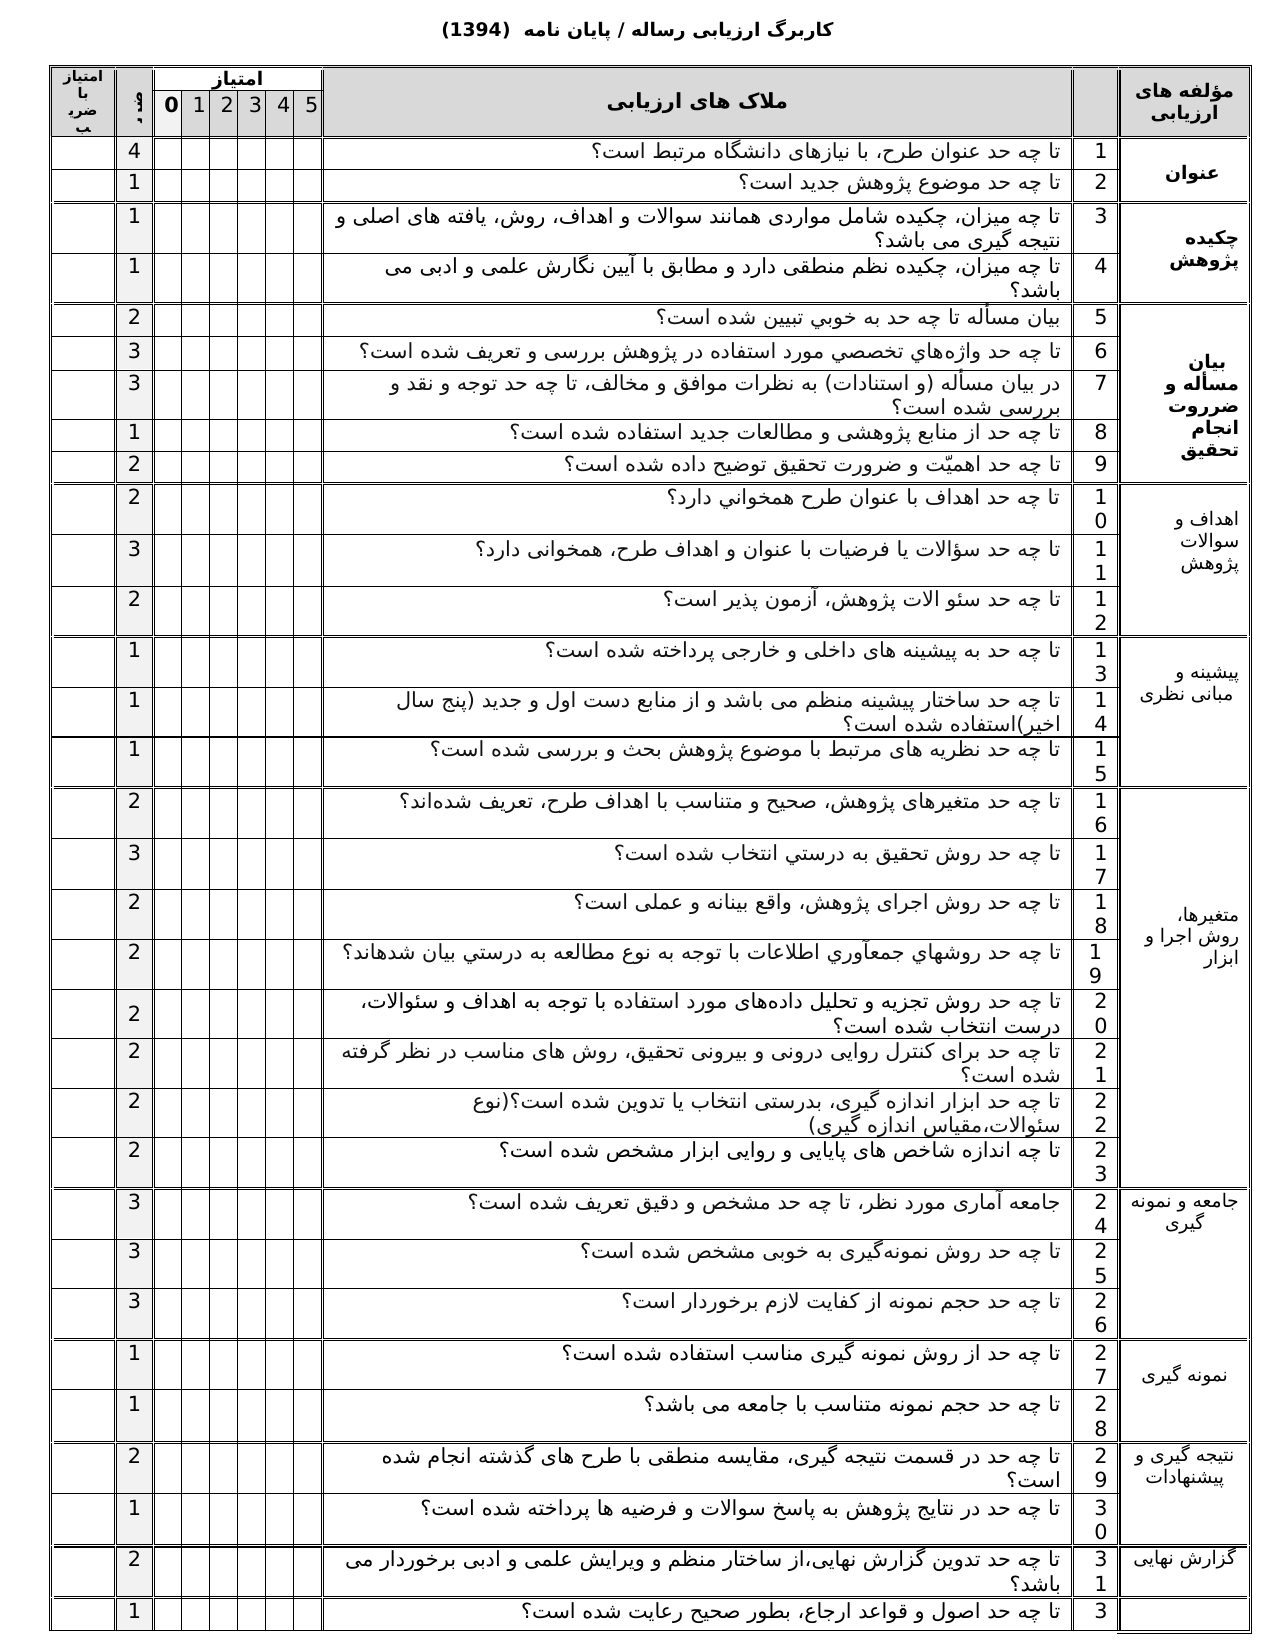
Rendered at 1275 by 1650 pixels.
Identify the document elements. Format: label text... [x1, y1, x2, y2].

table_cell [182, 420, 209, 451]
table_cell [238, 1089, 265, 1137]
table_cell [238, 789, 265, 838]
table_cell [294, 1289, 321, 1338]
table_cell تا چه حد عنوان طرح، با نیازهای دانشگاه مرتبط است؟ [324, 139, 1071, 169]
table_cell 1 [117, 1390, 152, 1441]
table_cell [294, 1190, 321, 1238]
table_cell [52, 1187, 114, 1238]
table_cell [294, 1444, 321, 1493]
table_cell [238, 688, 265, 736]
table_cell [294, 1341, 321, 1389]
table_cell [266, 839, 293, 889]
table_cell 2 [117, 452, 152, 482]
table_cell [238, 990, 265, 1038]
table_cell 1 [117, 254, 152, 302]
table_cell [210, 371, 237, 419]
table_cell [210, 789, 237, 838]
table_cell [238, 1390, 265, 1441]
table_cell [52, 1494, 114, 1544]
table_cell [182, 1089, 209, 1137]
table_cell [52, 890, 114, 939]
table_cell 1 [117, 420, 152, 451]
table_cell [155, 839, 181, 889]
table_cell [52, 254, 114, 302]
table_cell [266, 1138, 293, 1187]
table_cell [182, 535, 209, 586]
table_cell متغیرها، روش اجرا و ابزار [1119, 786, 1250, 1187]
table_cell [238, 305, 265, 336]
table_cell [294, 1599, 321, 1630]
table_cell [294, 254, 321, 302]
table_cell تا چه حد سئو الات پژوهش، آزمون پذیر است؟ [324, 587, 1071, 635]
table_cell [266, 420, 293, 451]
table_cell [52, 137, 114, 169]
table_cell [52, 170, 114, 201]
table_cell 12 [1074, 587, 1117, 635]
table_cell 6 [1074, 337, 1117, 369]
table_cell [52, 1338, 114, 1389]
table_cell [155, 1390, 181, 1441]
table_cell [155, 688, 181, 736]
table_cell [50, 302, 116, 336]
table_cell [294, 738, 321, 786]
table_cell تا چه حد روش اجرای پژوهش، واقع بینانه و عملی است؟ [324, 890, 1071, 939]
table_cell 3 [117, 1289, 152, 1338]
table_cell 22 [1074, 1089, 1117, 1137]
table_cell [266, 535, 293, 586]
table_cell [155, 535, 181, 586]
table_cell 8 [1074, 420, 1117, 451]
table_cell تا چه حد روشهاي جمعآوري اطلاعات با توجه به نوع مطالعه به درستي بيان شدهاند؟ [324, 940, 1071, 988]
table_cell [182, 204, 209, 253]
table_cell [182, 1599, 209, 1630]
table_cell [155, 420, 181, 451]
table_cell [238, 1289, 265, 1338]
table_cell تا چه حد سؤالات یا فرضیات با عنوان و اهداف طرح، همخوانی دارد؟ [324, 535, 1071, 586]
table_cell [238, 738, 265, 786]
table_cell [238, 587, 265, 635]
table_header ملاک های ارزیابی [322, 68, 1072, 136]
table_cell [182, 789, 209, 838]
table_cell [210, 1289, 237, 1338]
table_cell [155, 738, 181, 786]
table_cell [210, 1390, 237, 1441]
table_header مؤلفه های ارزیابی [1119, 68, 1249, 136]
table_cell [294, 170, 321, 201]
table_cell 4 [266, 91, 293, 136]
table_cell [238, 1548, 265, 1596]
table_cell [266, 738, 293, 786]
table_cell 11 [1074, 535, 1117, 586]
table_cell 30 [1074, 1494, 1117, 1544]
table_cell 1 [117, 638, 152, 687]
table_cell 13 [1074, 638, 1117, 687]
table_cell [182, 1444, 209, 1493]
table_cell [50, 635, 116, 687]
table_cell [266, 1341, 293, 1389]
table_cell 31 [1074, 1548, 1117, 1596]
table_cell [182, 940, 209, 988]
table_cell [155, 1138, 181, 1187]
table_cell 5 [1074, 305, 1117, 336]
table_cell [266, 1240, 293, 1288]
table_cell [294, 1039, 321, 1088]
table_cell [294, 305, 321, 336]
table_cell 3 [117, 1190, 152, 1238]
table_cell [210, 452, 237, 482]
table_cell [266, 371, 293, 419]
table_cell 4 [1074, 254, 1117, 302]
table_cell [155, 940, 181, 988]
table_cell 1 [117, 204, 152, 253]
table_cell [155, 1289, 181, 1338]
table_cell [294, 940, 321, 988]
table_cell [324, 1599, 1071, 1630]
table_cell [182, 839, 209, 889]
table_cell 2 [117, 485, 152, 534]
table_cell [210, 1341, 237, 1389]
table_cell تا چه حد متغیرهای پژوهش، صحيح و متناسب با اهداف طرح، تعریف شده‌اند؟ [324, 789, 1071, 838]
table_cell [52, 371, 114, 419]
table_cell [238, 1341, 265, 1389]
table_cell [294, 890, 321, 939]
table_header امتیاز [153, 68, 322, 90]
table_cell [155, 337, 181, 369]
table_cell [182, 371, 209, 419]
table_cell [238, 254, 265, 302]
table_cell 2 [210, 91, 237, 136]
table_cell تا چه حد تدوین گزارش نهایی،از ساختار منظم و ویرایش علمی و ادبی برخوردار می باشد؟ [324, 1548, 1071, 1596]
table_cell [294, 371, 321, 419]
table_cell 2 [117, 789, 152, 838]
table_cell [182, 1494, 209, 1544]
table_cell جامعه و نمونه گیری [1121, 1187, 1249, 1338]
table_cell 10 [1074, 485, 1117, 534]
table_cell [155, 890, 181, 939]
table_cell [52, 1138, 114, 1187]
table_cell [294, 139, 321, 169]
table_cell 1 [117, 1494, 152, 1544]
table_cell 3 [1074, 204, 1117, 253]
table_cell [50, 1596, 116, 1630]
table_cell 17 [1074, 839, 1117, 889]
table_cell [238, 1494, 265, 1544]
table_cell [294, 688, 321, 736]
table_cell 3 [238, 91, 265, 136]
table_cell [52, 1089, 114, 1137]
table_cell 2 [117, 990, 152, 1038]
table_cell [182, 688, 209, 736]
table_cell [294, 1390, 321, 1441]
table_cell چکیده پژوهش [1119, 201, 1250, 302]
table_cell [155, 452, 181, 482]
table_cell 1 [182, 91, 209, 136]
table_cell [238, 420, 265, 451]
table_cell [155, 254, 181, 302]
table_cell 23 [1074, 1138, 1117, 1187]
table_cell [238, 940, 265, 988]
table_header امتیاز با ضریب [52, 66, 116, 136]
table_cell نتیجه گیری و پیشنهادات [1119, 1441, 1250, 1544]
table_cell [155, 1599, 181, 1630]
table_cell 25 [1074, 1240, 1117, 1288]
table_cell [210, 638, 237, 687]
table_cell [182, 1390, 209, 1441]
table_cell [50, 1544, 116, 1596]
table_cell گزارش نهایی [1119, 1544, 1250, 1596]
text کاربرگ ارزیابی رساله / پایان نامه (1394) [150, 19, 1125, 41]
table_cell [52, 738, 114, 786]
table_cell 3 [117, 1240, 152, 1288]
table_cell [294, 485, 321, 534]
table_cell [266, 1289, 293, 1338]
table_cell 3 [117, 535, 152, 586]
table_cell [266, 587, 293, 635]
table_cell [238, 204, 265, 253]
table_cell 7 [1074, 371, 1117, 419]
table_cell [294, 990, 321, 1038]
table_cell [266, 1444, 293, 1493]
table_cell [155, 139, 181, 169]
table_cell [155, 305, 181, 336]
table_cell [266, 254, 293, 302]
table_cell [155, 204, 181, 253]
table_cell تا چه حد از منابع پژوهشی و مطالعات جديد استفاده شده است؟ [324, 420, 1071, 451]
table_cell [238, 535, 265, 586]
table_cell جامعه آماری مورد نظر، تا چه حد مشخص و دقیق تعریف شده است؟ [324, 1190, 1071, 1238]
table_cell 1 [117, 688, 152, 736]
table_cell 29 [1074, 1444, 1117, 1493]
table_cell [52, 940, 114, 988]
table_cell تا چه میزان، چکیده نظم منطقی دارد و مطابق با آیین نگارش علمی و ادبی می باشد؟ [324, 254, 1071, 302]
table_cell 21 [1074, 1039, 1117, 1088]
table_cell [182, 254, 209, 302]
table_cell [155, 638, 181, 687]
table_cell [210, 738, 237, 786]
table_cell [155, 1341, 181, 1389]
table_cell نمونه گیری [1121, 1338, 1249, 1441]
table_cell [238, 1444, 265, 1493]
table_cell [210, 839, 237, 889]
table_cell [182, 1548, 209, 1596]
table_cell در بیان مسأله (و استنادات) به نظرات موافق و مخالف، تا چه حد توجه و نقد و بررسی شده است؟ [324, 371, 1071, 419]
table_cell [155, 371, 181, 419]
table_cell 26 [1074, 1289, 1117, 1338]
table_cell [155, 789, 181, 838]
table_cell تا چه حد ساختار پیشینه منظم می باشد و از منابع دست اول و جدید (پنج سال اخیر)استفاده شده است؟ [324, 688, 1071, 736]
table_cell [266, 1390, 293, 1441]
table_cell [182, 638, 209, 687]
table_cell [294, 452, 321, 482]
table_cell [210, 254, 237, 302]
table_cell [155, 1240, 181, 1288]
table_cell [210, 420, 237, 451]
table_cell [266, 204, 293, 253]
table_cell تا چه حد حجم نمونه از کفایت لازم برخوردار است؟ [324, 1289, 1071, 1338]
table_cell [182, 1289, 209, 1338]
table_cell [210, 990, 237, 1038]
table_cell [182, 890, 209, 939]
table_cell [52, 420, 114, 451]
table_cell [238, 485, 265, 534]
table_cell [238, 452, 265, 482]
table_cell [238, 1240, 265, 1288]
table_cell [52, 587, 114, 635]
table_cell [210, 485, 237, 534]
table_cell [210, 688, 237, 736]
table_cell پیشینه و مبانی نظری [1119, 635, 1250, 786]
table_cell [266, 890, 293, 939]
table_cell [182, 337, 209, 369]
table_cell [294, 789, 321, 838]
table_cell [210, 1190, 237, 1238]
table_cell 3 [117, 839, 152, 889]
table_cell [50, 1441, 116, 1493]
table_cell [155, 1190, 181, 1238]
table_cell [52, 1390, 114, 1441]
table_cell 2 [117, 305, 152, 336]
table_cell 28 [1074, 1390, 1117, 1441]
table_cell عنوان [1121, 136, 1249, 201]
table_cell تا چه حد برای کنترل روایی درونی و بیرونی تحقیق، روش های مناسب در نظر گرفته شده است؟ [324, 1039, 1071, 1088]
table_cell [155, 587, 181, 635]
table_cell [182, 990, 209, 1038]
table_cell [238, 638, 265, 687]
table_cell [210, 940, 237, 988]
table_cell [155, 990, 181, 1038]
table_cell 1 [117, 1341, 152, 1389]
table_cell [52, 839, 114, 889]
table_cell [210, 305, 237, 336]
table_cell [294, 1548, 321, 1596]
table_cell 2 [117, 890, 152, 939]
table_cell [210, 1548, 237, 1596]
table_cell [294, 420, 321, 451]
table_cell [210, 1444, 237, 1493]
table_cell تا چه حد از روش نمونه گیری مناسب استفاده شده است؟ [324, 1341, 1071, 1389]
table_cell 2 [117, 1548, 152, 1596]
table_cell تا چه حد حجم نمونه متناسب با جامعه می باشد؟ [324, 1390, 1071, 1441]
table_cell [155, 485, 181, 534]
table_cell [182, 139, 209, 169]
table_cell [266, 1494, 293, 1544]
table_cell 2 [117, 1138, 152, 1187]
table_cell [182, 170, 209, 201]
table_cell [210, 1138, 237, 1187]
table_cell [294, 1089, 321, 1137]
table_cell [52, 990, 114, 1038]
table_cell [238, 371, 265, 419]
table_cell 1 [117, 738, 152, 786]
table_cell [210, 1039, 237, 1088]
table_cell [266, 452, 293, 482]
table_cell تا چه حد نظریه های مرتبط با موضوع پژوهش بحث و بررسی شده است؟ [324, 738, 1071, 786]
table_cell [210, 170, 237, 201]
table_cell [210, 1089, 237, 1137]
table_cell [50, 482, 116, 534]
table_cell [50, 786, 116, 838]
table_cell تا چه حد در قسمت نتیجه گیری، مقایسه منطقی با طرح های گذشته انجام شده است؟ [324, 1444, 1071, 1493]
table_cell [266, 1190, 293, 1238]
table_cell [266, 170, 293, 201]
table_cell تا چه حد اهداف با عنوان طرح همخواني دارد؟ [324, 485, 1071, 534]
table_cell [182, 1039, 209, 1088]
table_cell [210, 139, 237, 169]
table_cell تا چه حد روش تجزیه و تحلیل داده‌های مورد استفاده با توجه به اهداف و سئوالات، درست انتخاب شده است؟ [324, 990, 1071, 1038]
table_cell [294, 204, 321, 253]
table_cell 2 [117, 940, 152, 988]
table_cell تا چه حد اهميّت و ضرورت تحقيق توضیح داده شده است؟ [324, 452, 1071, 482]
table_cell 1 [1074, 139, 1117, 169]
table_cell تا چه حد به پیشینه های داخلی و خارجی پرداخته شده است؟ [324, 638, 1071, 687]
table_cell [266, 1599, 293, 1630]
table_cell بیان مسأله و ضرروت انجام تحقیق [1119, 302, 1250, 482]
table_cell [210, 1240, 237, 1288]
table_cell [266, 688, 293, 736]
table_cell 0 [155, 91, 181, 136]
table_cell اهداف و سوالات پژوهش [1119, 482, 1250, 635]
table_cell [155, 1548, 181, 1596]
table_cell [182, 305, 209, 336]
table_cell [155, 170, 181, 201]
table_cell [266, 1089, 293, 1137]
table_cell 9 [1074, 452, 1117, 482]
table_cell تا چه اندازه شاخص های پایایی و روایی ابزار مشخص شده است؟ [324, 1138, 1071, 1187]
table_cell [238, 170, 265, 201]
table_cell تا چه حد روش تحقیق به درستي انتخاب شده است؟ [324, 839, 1071, 889]
table_cell تا چه حد روش نمونه‌گیری به خوبی مشخص شده است؟ [324, 1240, 1071, 1288]
table_cell [294, 1138, 321, 1187]
table_cell [182, 1190, 209, 1238]
table_cell [238, 1190, 265, 1238]
table_cell 2 [117, 1444, 152, 1493]
table_cell 2 [117, 1089, 152, 1137]
table_cell [155, 1089, 181, 1137]
table_cell 14 [1074, 688, 1117, 736]
table_cell [210, 1599, 237, 1630]
table_cell [52, 688, 114, 736]
table_cell 27 [1074, 1341, 1117, 1389]
table_cell [266, 638, 293, 687]
table_cell 32 [1074, 1599, 1117, 1630]
table_cell [52, 337, 114, 369]
table_cell [266, 485, 293, 534]
table_cell [182, 485, 209, 534]
table_cell [238, 1039, 265, 1088]
table_cell تا چه حد واژه‌هاي تخصصي مورد استفاده در پژوهش بررسی و تعريف شده است؟ [324, 337, 1071, 369]
table_cell 4 [117, 137, 152, 169]
table_cell [52, 1240, 114, 1288]
table_cell [210, 204, 237, 253]
table_cell [238, 337, 265, 369]
table_cell [155, 1494, 181, 1544]
table_cell 15 [1074, 738, 1117, 786]
table_cell بيان مسأله تا چه حد به خوبي تبيين شده است؟ [324, 305, 1071, 336]
table_cell [238, 139, 265, 169]
table_cell تا چه حد موضوع پژوهش جدید است؟ [324, 170, 1071, 201]
table_cell 2 [1074, 170, 1117, 201]
table_cell [182, 738, 209, 786]
table_cell 3 [117, 337, 152, 369]
table_cell 19 [1074, 940, 1117, 988]
table_cell [294, 587, 321, 635]
table_cell ارجاع و منابع [1119, 1596, 1250, 1630]
table_cell 20 [1074, 990, 1117, 1038]
table_cell [266, 1548, 293, 1596]
table_cell [182, 1240, 209, 1288]
table_cell [155, 1039, 181, 1088]
table_cell 1 [117, 170, 152, 201]
table_cell [210, 890, 237, 939]
table_cell [210, 535, 237, 586]
table_cell [266, 1039, 293, 1088]
table_header ضریب [116, 68, 153, 136]
table_cell 2 [117, 1039, 152, 1088]
table_cell 3 [117, 371, 152, 419]
table_header ردیف [1072, 66, 1119, 136]
table_cell [182, 1138, 209, 1187]
table_cell [266, 990, 293, 1038]
table_cell [50, 201, 116, 253]
table_cell 24 [1074, 1190, 1117, 1238]
table_cell [238, 890, 265, 939]
table_cell [238, 839, 265, 889]
table_cell 5 [294, 91, 321, 136]
table_cell [182, 587, 209, 635]
table_cell 1 [117, 1599, 152, 1630]
table_cell تا چه حد ابزار اندازه گیری، بدرستی انتخاب یا تدوین شده است؟(نوع سئوالات،مقیاس اندازه گیری) [324, 1089, 1071, 1137]
table_cell [210, 1494, 237, 1544]
table_cell [294, 1494, 321, 1544]
table_cell [52, 452, 114, 482]
table_cell 18 [1074, 890, 1117, 939]
table_cell [155, 1444, 181, 1493]
table_cell [182, 452, 209, 482]
table_cell [52, 1039, 114, 1088]
table_cell [294, 839, 321, 889]
table_cell [266, 305, 293, 336]
table_cell [266, 940, 293, 988]
table_cell [210, 587, 237, 635]
table_cell [294, 1240, 321, 1288]
table_cell [52, 1289, 114, 1338]
table_cell [294, 638, 321, 687]
table_cell [266, 337, 293, 369]
table_cell تا چه حد در نتایج پژوهش به پاسخ سوالات و فرضیه ها پرداخته شده است؟ [324, 1494, 1071, 1544]
table_cell 16 [1074, 789, 1117, 838]
table_cell [294, 535, 321, 586]
table_cell [238, 1138, 265, 1187]
table_cell 2 [117, 587, 152, 635]
table_cell [52, 535, 114, 586]
table_cell [238, 1599, 265, 1630]
table_cell [182, 1341, 209, 1389]
table_cell [266, 139, 293, 169]
table_cell [210, 337, 237, 369]
table_cell [294, 337, 321, 369]
table_cell [266, 789, 293, 838]
table_cell تا چه میزان، چکیده شامل مواردی همانند سوالات و اهداف، روش، یافته های اصلی و نتیجه گیری می باشد؟ [324, 204, 1071, 253]
